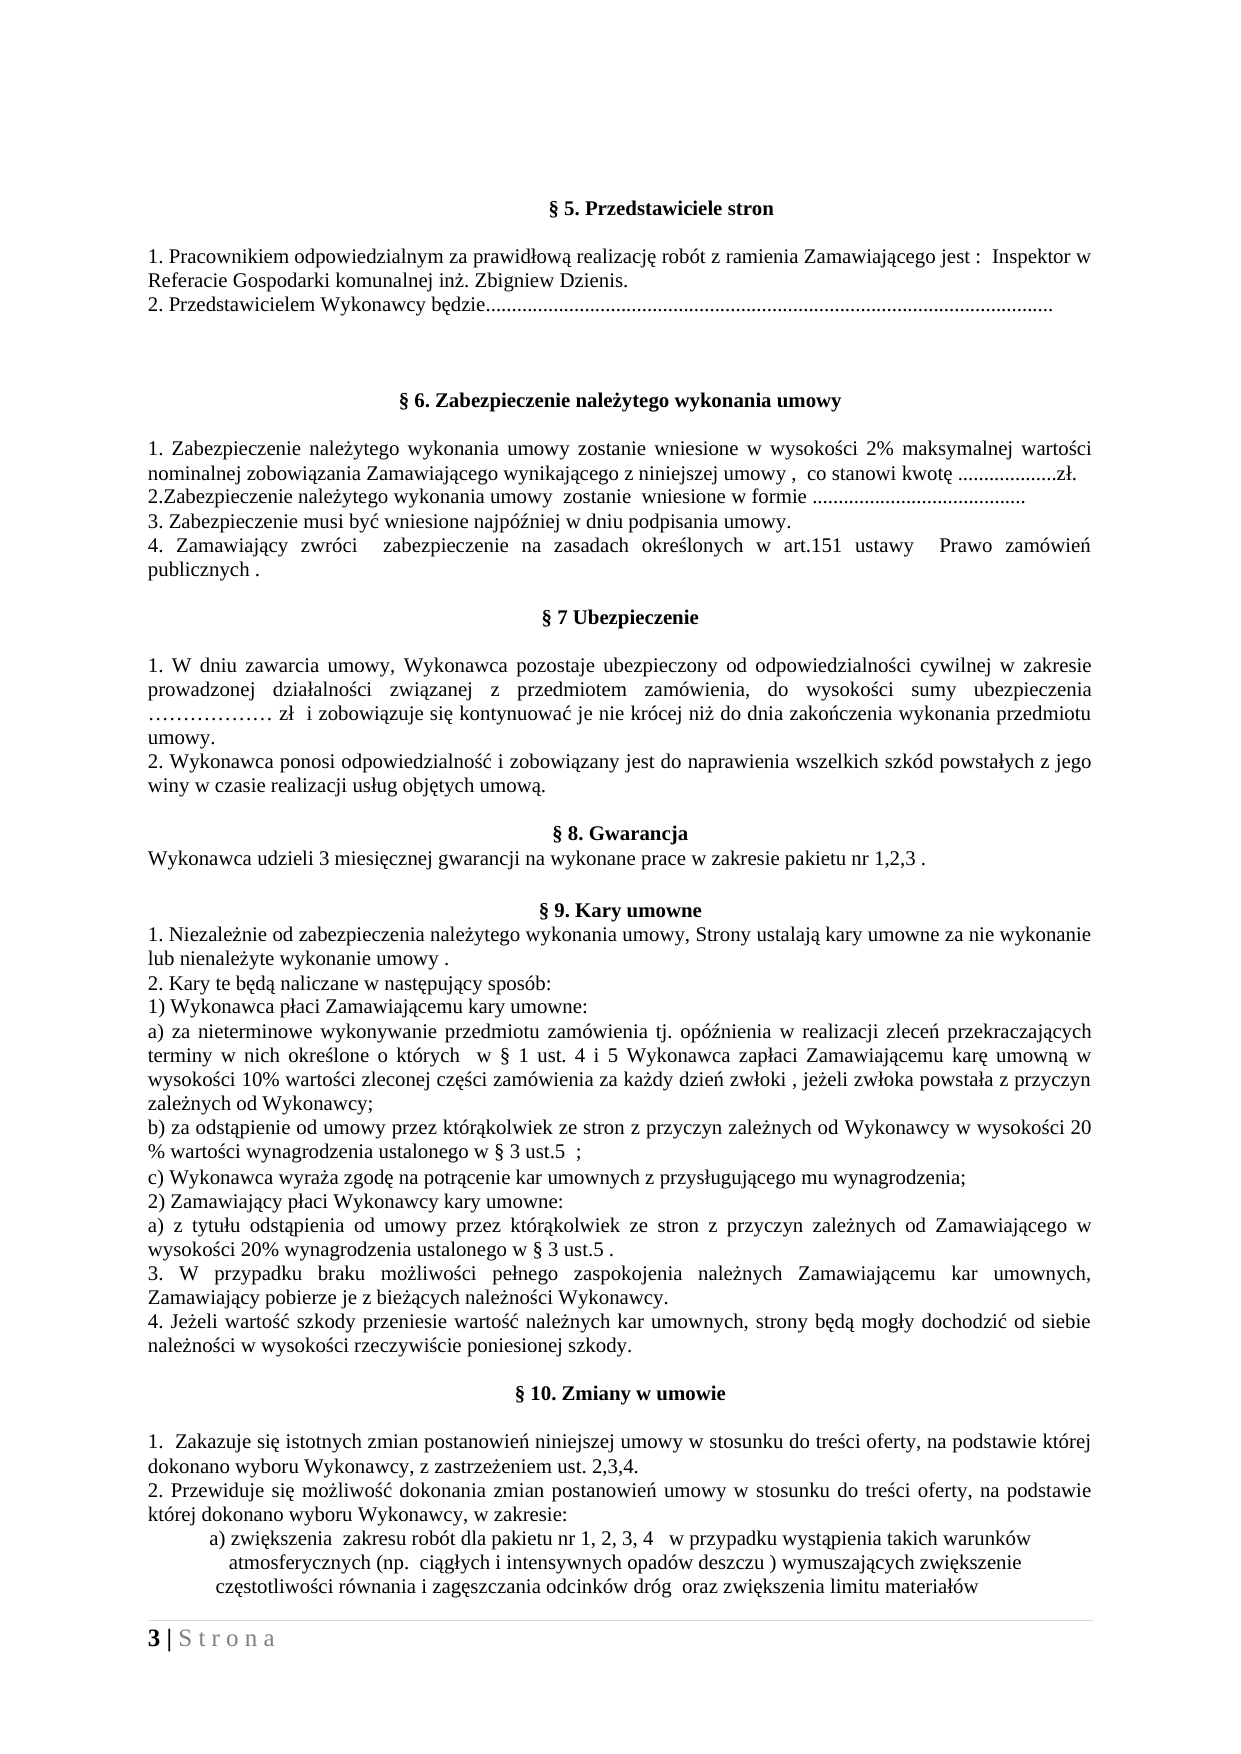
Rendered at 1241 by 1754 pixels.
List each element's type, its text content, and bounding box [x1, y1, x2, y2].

text częstotliwości równania i zagęszczania odcinków dróg oraz zwiększenia limitu materiałów [148, 1574, 1093, 1598]
text 2) Zamawiający płaci Wykonawcy kary umowne: [148, 1189, 1093, 1213]
text a) za nieterminowe wykonywanie przedmiotu zamówienia tj. opóźnienia w realizacji zleceń przekraczających terminy w nich określone o których w § 1 ust. 4 i 5 Wykonawca zapłaci Zamawiającemu karę umowną w wysokości 10% wartości zleconej części zamówienia za każdy dzień zwłoki , jeżeli zwłoka powstała z przyczyn zależnych od Wykonawcy; [148, 1018, 1093, 1115]
text c) Wykonawca wyraża zgodę na potrącenie kar umownych z przysługującego mu wynagrodzenia; [148, 1165, 1093, 1189]
text 2.Zabezpieczenie należytego wykonania umowy zostanie wniesione w formie ......................................... [148, 484, 1093, 508]
text 1) Wykonawca płaci Zamawiającemu kary umowne: [148, 994, 1093, 1018]
text 1. W dniu zawarcia umowy, Wykonawca pozostaje ubezpieczony od odpowiedzialności cywilnej w zakresie prowadzonej działalności związanej z przedmiotem zamówienia, do wysokości sumy ubezpieczenia ……………… zł i zobowiązuje się kontynuować je nie krócej niż do dnia zakończenia wykonania przedmiotu umowy. [148, 653, 1093, 749]
text § 9. Kary umowne [148, 898, 1093, 922]
text 1. Zabezpieczenie należytego wykonania umowy zostanie wniesione w wysokości 2% maksymalnej wartości nominalnej zobowiązania Zamawiającego wynikającego z niniejszej umowy , co stanowi kwotę ...................zł. [148, 436, 1093, 484]
text a) zwiększenia zakresu robót dla pakietu nr 1, 2, 3, 4 w przypadku wystąpienia takich warunków [148, 1526, 1093, 1550]
text 1. Zakazuje się istotnych zmian postanowień niniejszej umowy w stosunku do treści oferty, na podstawie której dokonano wyboru Wykonawcy, z zastrzeżeniem ust. 2,3,4. [148, 1429, 1093, 1478]
text a) z tytułu odstąpienia od umowy przez którąkolwiek ze stron z przyczyn zależnych od Zamawiającego w wysokości 20% wynagrodzenia ustalonego w § 3 ust.5 . [148, 1213, 1093, 1261]
text b) za odstąpienie od umowy przez którąkolwiek ze stron z przyczyn zależnych od Wykonawcy w wysokości 20 % wartości wynagrodzenia ustalonego w § 3 ust.5 ; [148, 1115, 1093, 1163]
text 4. Jeżeli wartość szkody przeniesie wartość należnych kar umownych, strony będą mogły dochodzić od siebie należności w wysokości rzeczywiście poniesionej szkody. [148, 1309, 1093, 1357]
text § 5. Przedstawiciele stron [229, 196, 1093, 220]
text atmosferycznych (np. ciągłych i intensywnych opadów deszczu ) wymuszających zwiększenie [148, 1550, 1093, 1574]
text § 10. Zmiany w umowie [148, 1381, 1093, 1405]
list 1. Pracownikiem odpowiedzialnym za prawidłową realizację robót z ramienia Zamawiającego jest : Inspektor w Referacie Gospodarki komunalnej inż. Zbigniew Dzienis. [148, 244, 1093, 292]
text 2. Przewiduje się możliwość dokonania zmian postanowień umowy w stosunku do treści oferty, na podstawie której dokonano wyboru Wykonawcy, w zakresie: [148, 1478, 1093, 1526]
text 3. Zabezpieczenie musi być wniesione najpóźniej w dniu podpisania umowy. [148, 508, 1093, 533]
text Wykonawca udzieli 3 miesięcznej gwarancji na wykonane prace w zakresie pakietu nr 1,2,3 . [148, 845, 1093, 898]
text 2. Wykonawca ponosi odpowiedzialność i zobowiązany jest do naprawienia wszelkich szkód powstałych z jego winy w czasie realizacji usług objętych umową. [148, 749, 1093, 797]
text § 6. Zabezpieczenie należytego wykonania umowy [148, 388, 1093, 412]
text 2. Kary te będą naliczane w następujący sposób: [148, 970, 1093, 994]
text § 7 Ubezpieczenie [148, 605, 1093, 629]
text § 8. Gwarancja [148, 821, 1093, 845]
text 2. Przedstawicielem Wykonawcy będzie............................................................................................................. [148, 292, 1093, 316]
text 3. W przypadku braku możliwości pełnego zaspokojenia należnych Zamawiającemu kar umownych, Zamawiający pobierze je z bieżących należności Wykonawcy. [148, 1261, 1093, 1309]
text 1. Niezależnie od zabezpieczenia należytego wykonania umowy, Strony ustalają kary umowne za nie wykonanie lub nienależyte wykonanie umowy . [148, 922, 1093, 970]
text 4. Zamawiający zwróci zabezpieczenie na zasadach określonych w art.151 ustawy Prawo zamówień publicznych . [148, 533, 1093, 581]
